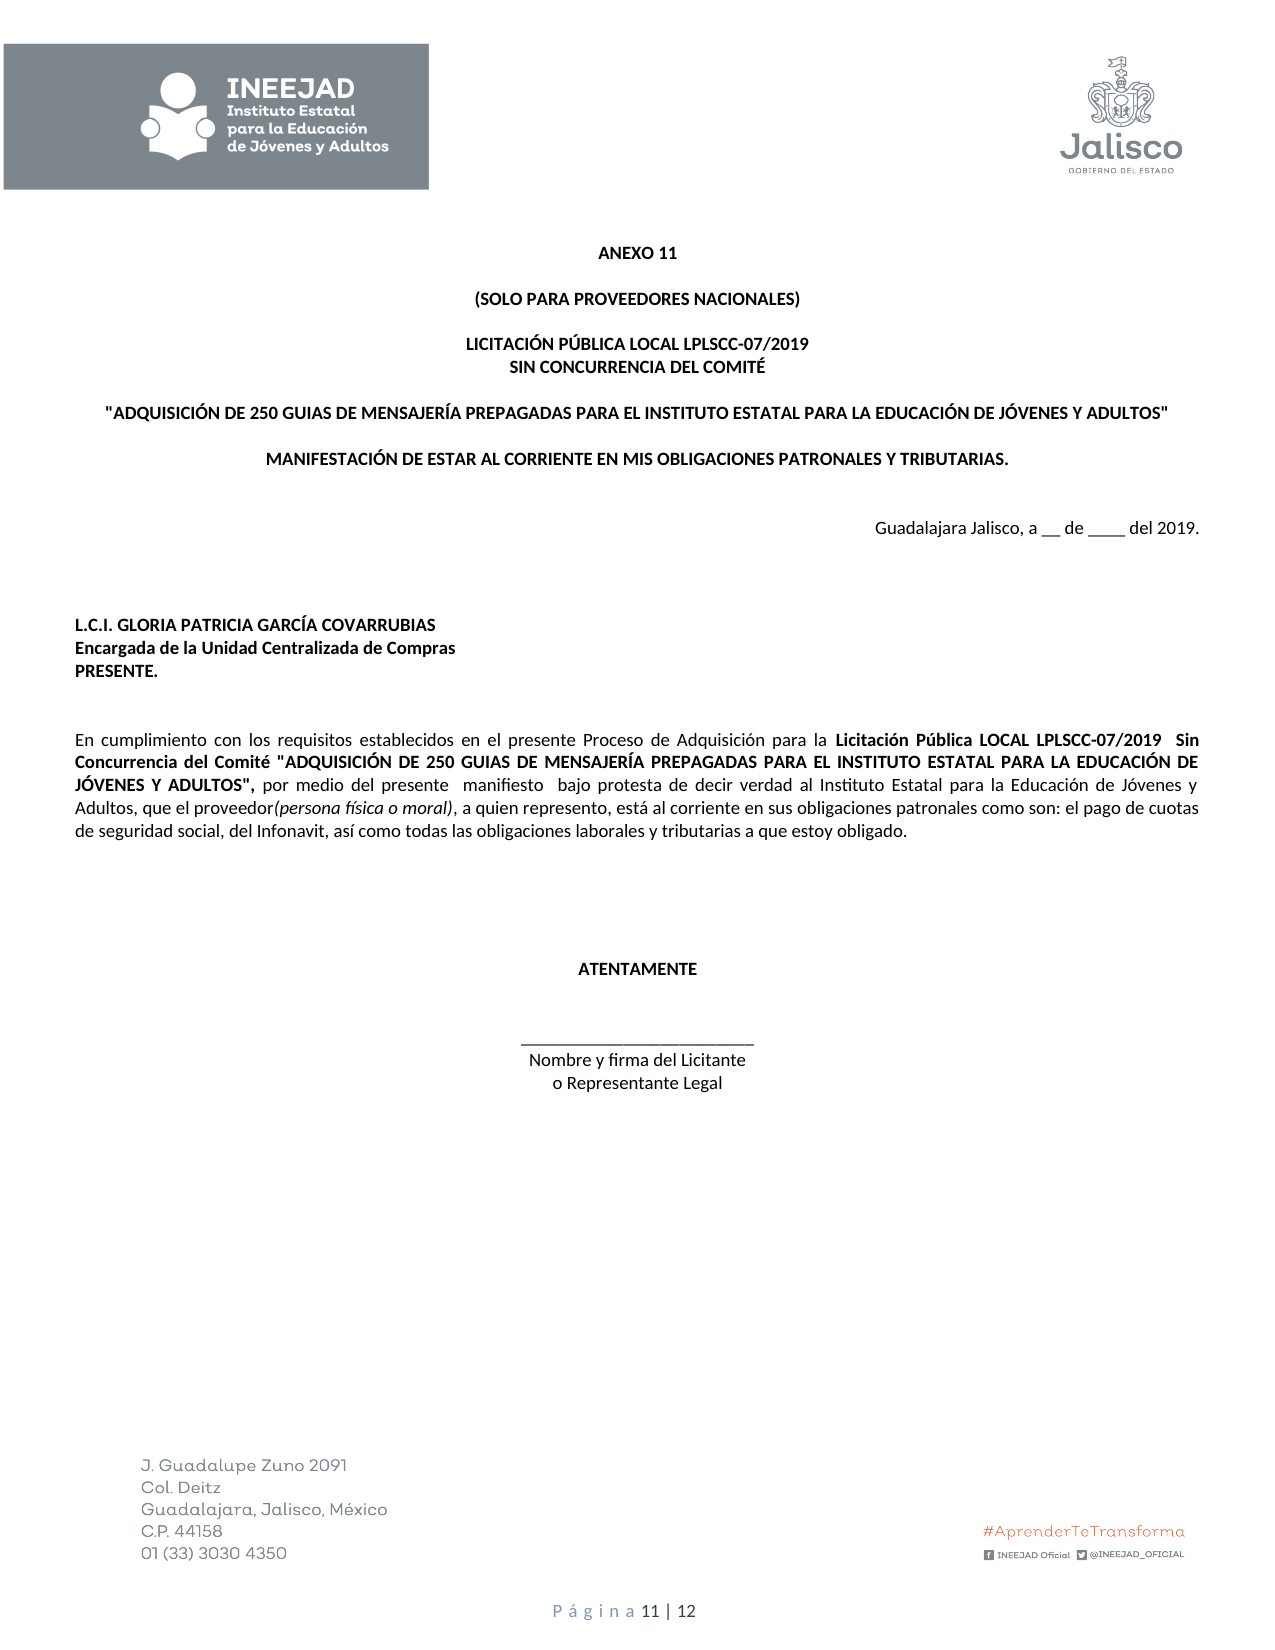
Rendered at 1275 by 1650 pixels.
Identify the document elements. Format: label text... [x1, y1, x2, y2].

text SIN CONCURRENCIA DEL COMITÉ [75, 356, 1200, 378]
text LICITACIÓN PÚBLICA LOCAL LPLSCC-07/2019 [75, 333, 1200, 356]
text Nombre y firma del Licitante [75, 1048, 1200, 1071]
text _________________________ [75, 1026, 1200, 1048]
text o Representante Legal [75, 1071, 1200, 1094]
text ANEXO 11 [75, 241, 1200, 264]
text En cumplimiento con los requisitos establecidos en el presente Proceso de Adquisición para la Licitación Pública LOCAL LPLSCC-07/2019 Sin Concurrencia del Comité "ADQUISICIÓN DE 250 GUIAS DE MENSAJERÍA PREPAGADAS PARA EL INSTITUTO ESTATAL PARA LA EDUCACIÓN DE JÓVENES Y ADULTOS", por medio del presente manifiesto bajo protesta de decir verdad al Instituto Estatal para la Educación de Jóvenes y Adultos, que el proveedor(persona física o moral), a quien represento, está al corriente en sus obligaciones patronales como son: el pago de cuotas de seguridad social, del Infonavit, así como todas las obligaciones laborales y tributarias a que estoy obligado. [75, 728, 1200, 842]
text "ADQUISICIÓN DE 250 GUIAS DE MENSAJERÍA PREPAGADAS PARA EL INSTITUTO ESTATAL PARA LA EDUCACIÓN DE JÓVENES Y ADULTOS" [75, 401, 1200, 424]
text Encargada de la Unidad Centralizada de Compras [75, 636, 1200, 659]
picture [3, 0, 1275, 1650]
text Guadalajara Jalisco, a __ de ____ del 2019. [75, 516, 1200, 539]
text ATENTAMENTE [75, 957, 1200, 980]
text PRESENTE. [75, 659, 1200, 682]
subtitle L.C.I. GLORIA PATRICIA GARCÍA COVARRUBIAS [75, 613, 1200, 636]
text MANIFESTACIÓN DE ESTAR AL CORRIENTE EN MIS OBLIGACIONES PATRONALES Y TRIBUTARIAS. [75, 447, 1200, 470]
text (SOLO PARA PROVEEDORES NACIONALES) [75, 287, 1200, 310]
